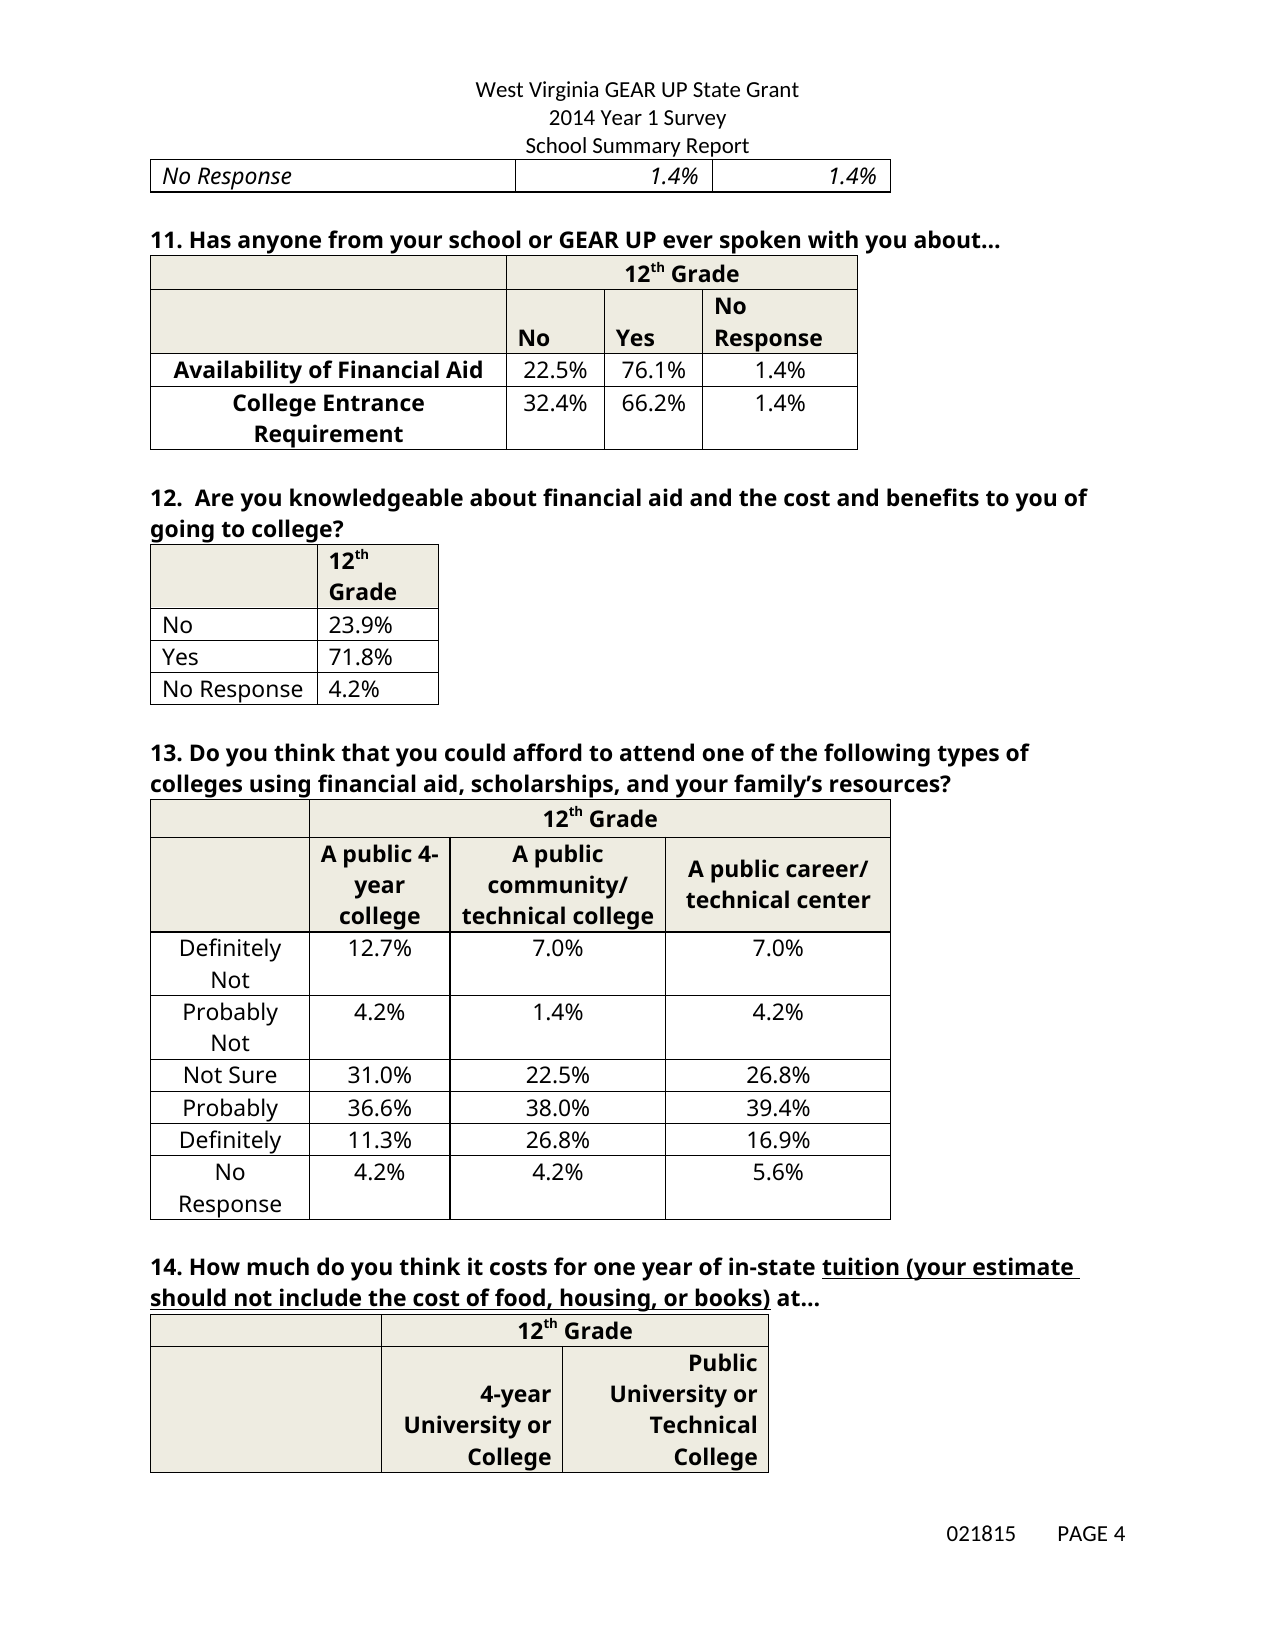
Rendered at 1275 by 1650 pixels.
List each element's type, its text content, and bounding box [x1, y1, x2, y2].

table_cell 4.2% [310, 1156, 449, 1219]
table_cell 22.5% [451, 1060, 665, 1091]
table_cell 1.4% [713, 160, 890, 191]
text 13. Do you think that you could afford to attend one of the following types of colleges using financial aid, scholarships, and your family’s resources? [150, 737, 1125, 799]
table_cell 23.9% [318, 609, 438, 640]
table_cell 1.4% [703, 387, 857, 449]
table_cell 1.4% [703, 354, 857, 386]
table_cell 31.0% [310, 1060, 449, 1091]
table_cell No Response [151, 160, 515, 191]
table_cell 38.0% [451, 1092, 665, 1123]
table_cell 4-year University or College [382, 1347, 562, 1472]
table_cell Probably Not [151, 996, 309, 1058]
table_cell 4.2% [666, 996, 890, 1058]
table_cell No Response [703, 290, 857, 353]
table_cell 76.1% [605, 354, 702, 386]
table_cell 36.6% [310, 1092, 449, 1123]
table_cell 22.5% [507, 354, 604, 386]
table_cell [151, 1347, 381, 1472]
table_header [151, 800, 309, 837]
text 11. Has anyone from your school or GEAR UP ever spoken with you about… [150, 224, 1125, 255]
table_header [151, 1315, 381, 1346]
table_cell Availability of Financial Aid [151, 354, 506, 386]
table_cell 11.3% [310, 1124, 449, 1155]
text 14. How much do you think it costs for one year of in-state tuition (your estimate should not include the cost of food, housing, or books) at… [150, 1251, 1125, 1314]
table_cell 32.4% [507, 387, 604, 449]
table_cell 4.2% [318, 673, 438, 704]
table_cell 1.4% [516, 160, 712, 191]
table_header 12th Grade [310, 800, 890, 837]
table_cell College Entrance Requirement [151, 387, 506, 449]
table_cell 7.0% [666, 933, 890, 995]
table_cell 26.8% [451, 1124, 665, 1155]
table_cell Public University or Technical College [563, 1347, 768, 1472]
table_cell [151, 290, 506, 353]
table_cell No [507, 290, 604, 353]
table_header 12th Grade [318, 545, 438, 607]
table_header [151, 256, 506, 289]
table_cell Definitely Not [151, 933, 309, 995]
text 12. Are you knowledgeable about financial aid and the cost and benefits to you of going to college? [150, 481, 1125, 544]
table_cell 1.4% [451, 996, 665, 1058]
table_cell 39.4% [666, 1092, 890, 1123]
table_cell 66.2% [605, 387, 702, 449]
table_cell A public community/ technical college [451, 838, 665, 931]
table_cell [151, 838, 309, 931]
table_cell Yes [151, 641, 317, 672]
table_cell 26.8% [666, 1060, 890, 1091]
table_cell Yes [605, 290, 702, 353]
table_header [151, 545, 317, 607]
table_cell Definitely [151, 1124, 309, 1155]
table_cell No Response [151, 1156, 309, 1219]
table_cell No [151, 609, 317, 640]
table_cell 16.9% [666, 1124, 890, 1155]
table_header 12th Grade [382, 1315, 768, 1346]
table_cell 71.8% [318, 641, 438, 672]
table_cell 4.2% [451, 1156, 665, 1219]
table_cell 5.6% [666, 1156, 890, 1219]
table_cell 12.7% [310, 933, 449, 995]
table_cell A public career/ technical center [666, 838, 890, 931]
table_cell 4.2% [310, 996, 449, 1058]
table_cell A public 4-year college [310, 838, 449, 931]
table_cell Not Sure [151, 1060, 309, 1091]
table_cell Probably [151, 1092, 309, 1123]
table_header 12th Grade [507, 256, 857, 289]
table_cell 7.0% [451, 933, 665, 995]
table_cell No Response [151, 673, 317, 704]
